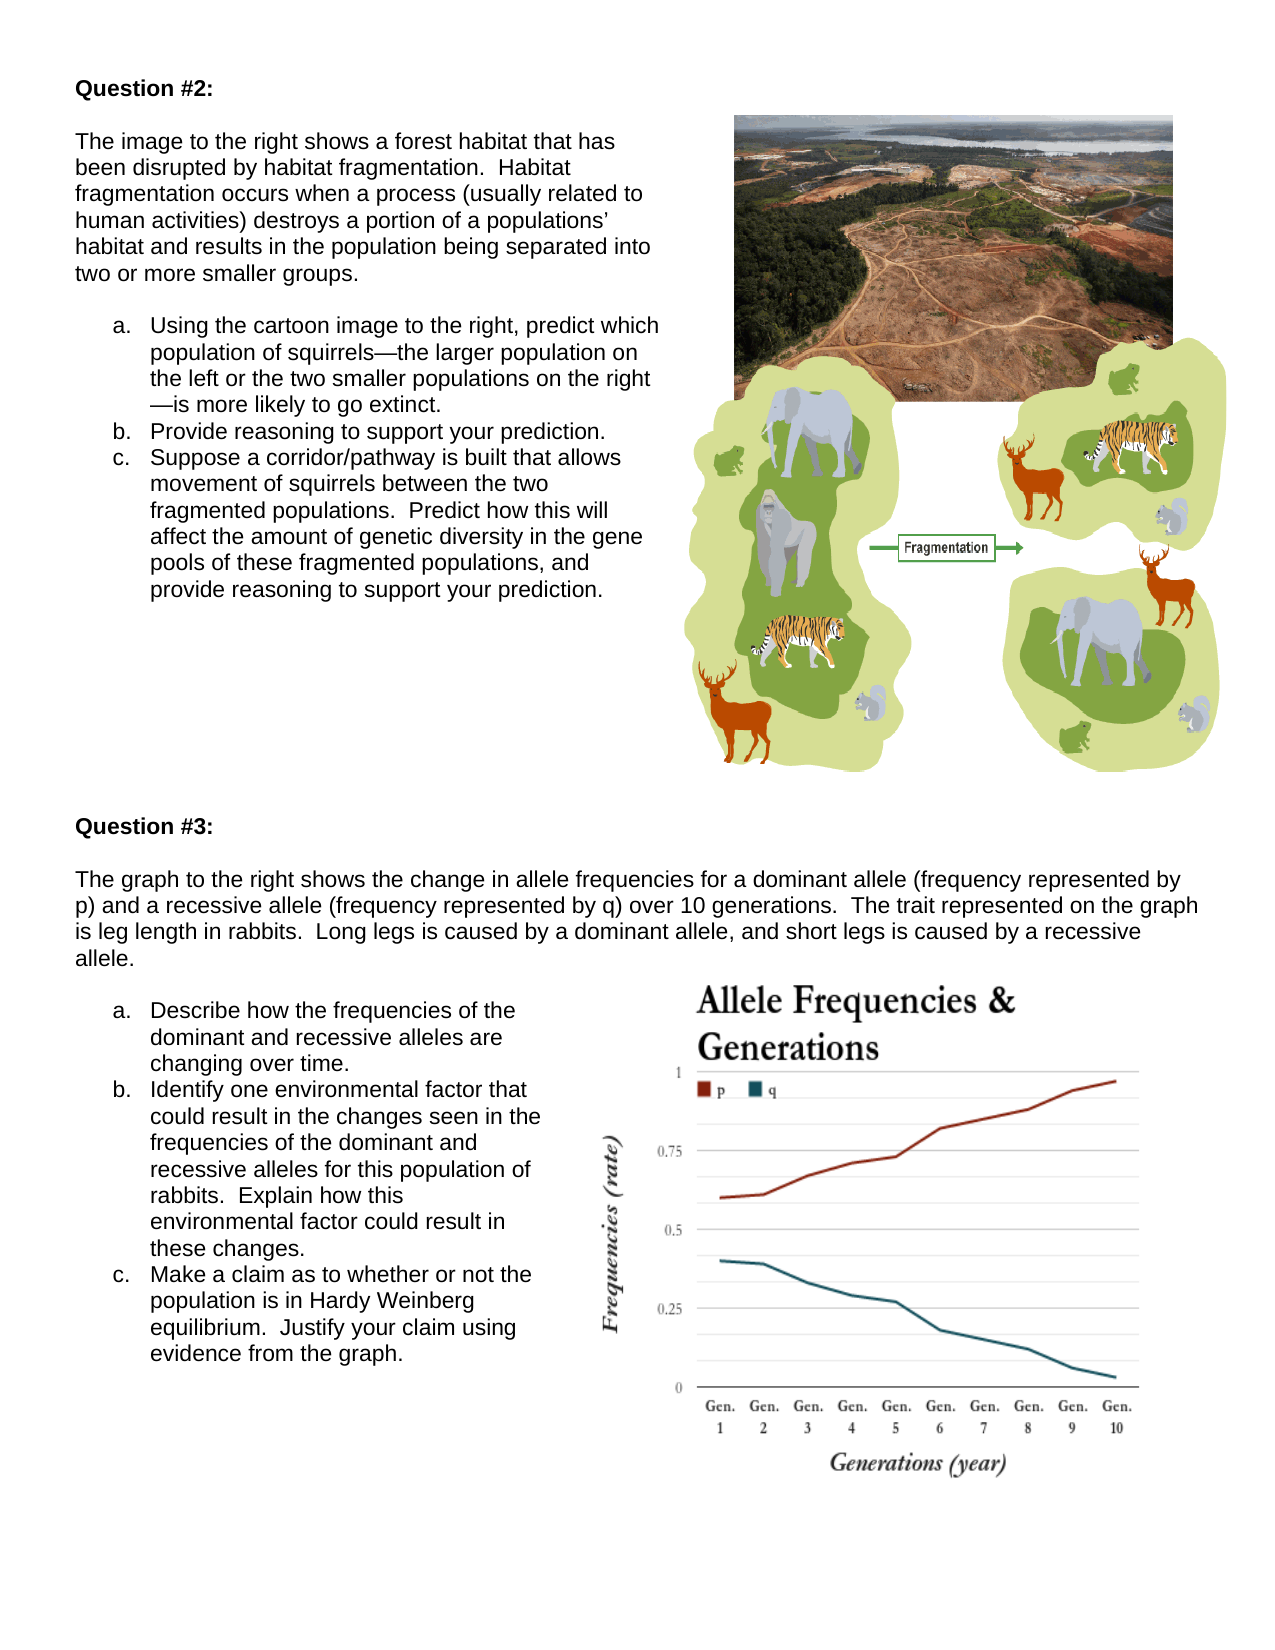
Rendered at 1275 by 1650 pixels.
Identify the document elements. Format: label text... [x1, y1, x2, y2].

list Provide reasoning to support your prediction. [112, 418, 684, 444]
picture [684, 115, 1227, 772]
list Make a claim as to whether or not the population is in Hardy Weinberg equilibrium. Justify your claim using evidence from the graph. [112, 1261, 560, 1366]
list Describe how the frequencies of the dominant and recessive alleles are changing over time. [112, 997, 560, 1076]
picture [560, 973, 1275, 1486]
list Identify one environmental factor that could result in the changes seen in the frequencies of the dominant and recessive alleles for this population of rabbits. Explain how this environmental factor could result in these changes. [112, 1076, 560, 1261]
text Question #2: [75, 75, 1200, 101]
text Question #3: [75, 813, 1200, 839]
list Suppose a corridor/pathway is built that allows movement of squirrels between the two fragmented populations. Predict how this will affect the amount of genetic diversity in the gene pools of these fragmented populations, and provide reasoning to support your prediction. [112, 444, 684, 602]
list Using the cartoon image to the right, predict which population of squirrels—the larger population on the left or the two smaller populations on the right—is more likely to go extinct. [112, 312, 684, 418]
text The image to the right shows a forest habitat that has been disrupted by habitat fragmentation. Habitat fragmentation occurs when a process (usually related to human activities) destroys a portion of a populations’ habitat and results in the population being separated into two or more smaller groups. [75, 128, 684, 286]
text The graph to the right shows the change in allele frequencies for a dominant allele (frequency represented by p) and a recessive allele (frequency represented by q) over 10 generations. The trait represented on the graph is leg length in rabbits. Long legs is caused by a dominant allele, and short legs is caused by a recessive allele. [75, 866, 1200, 971]
